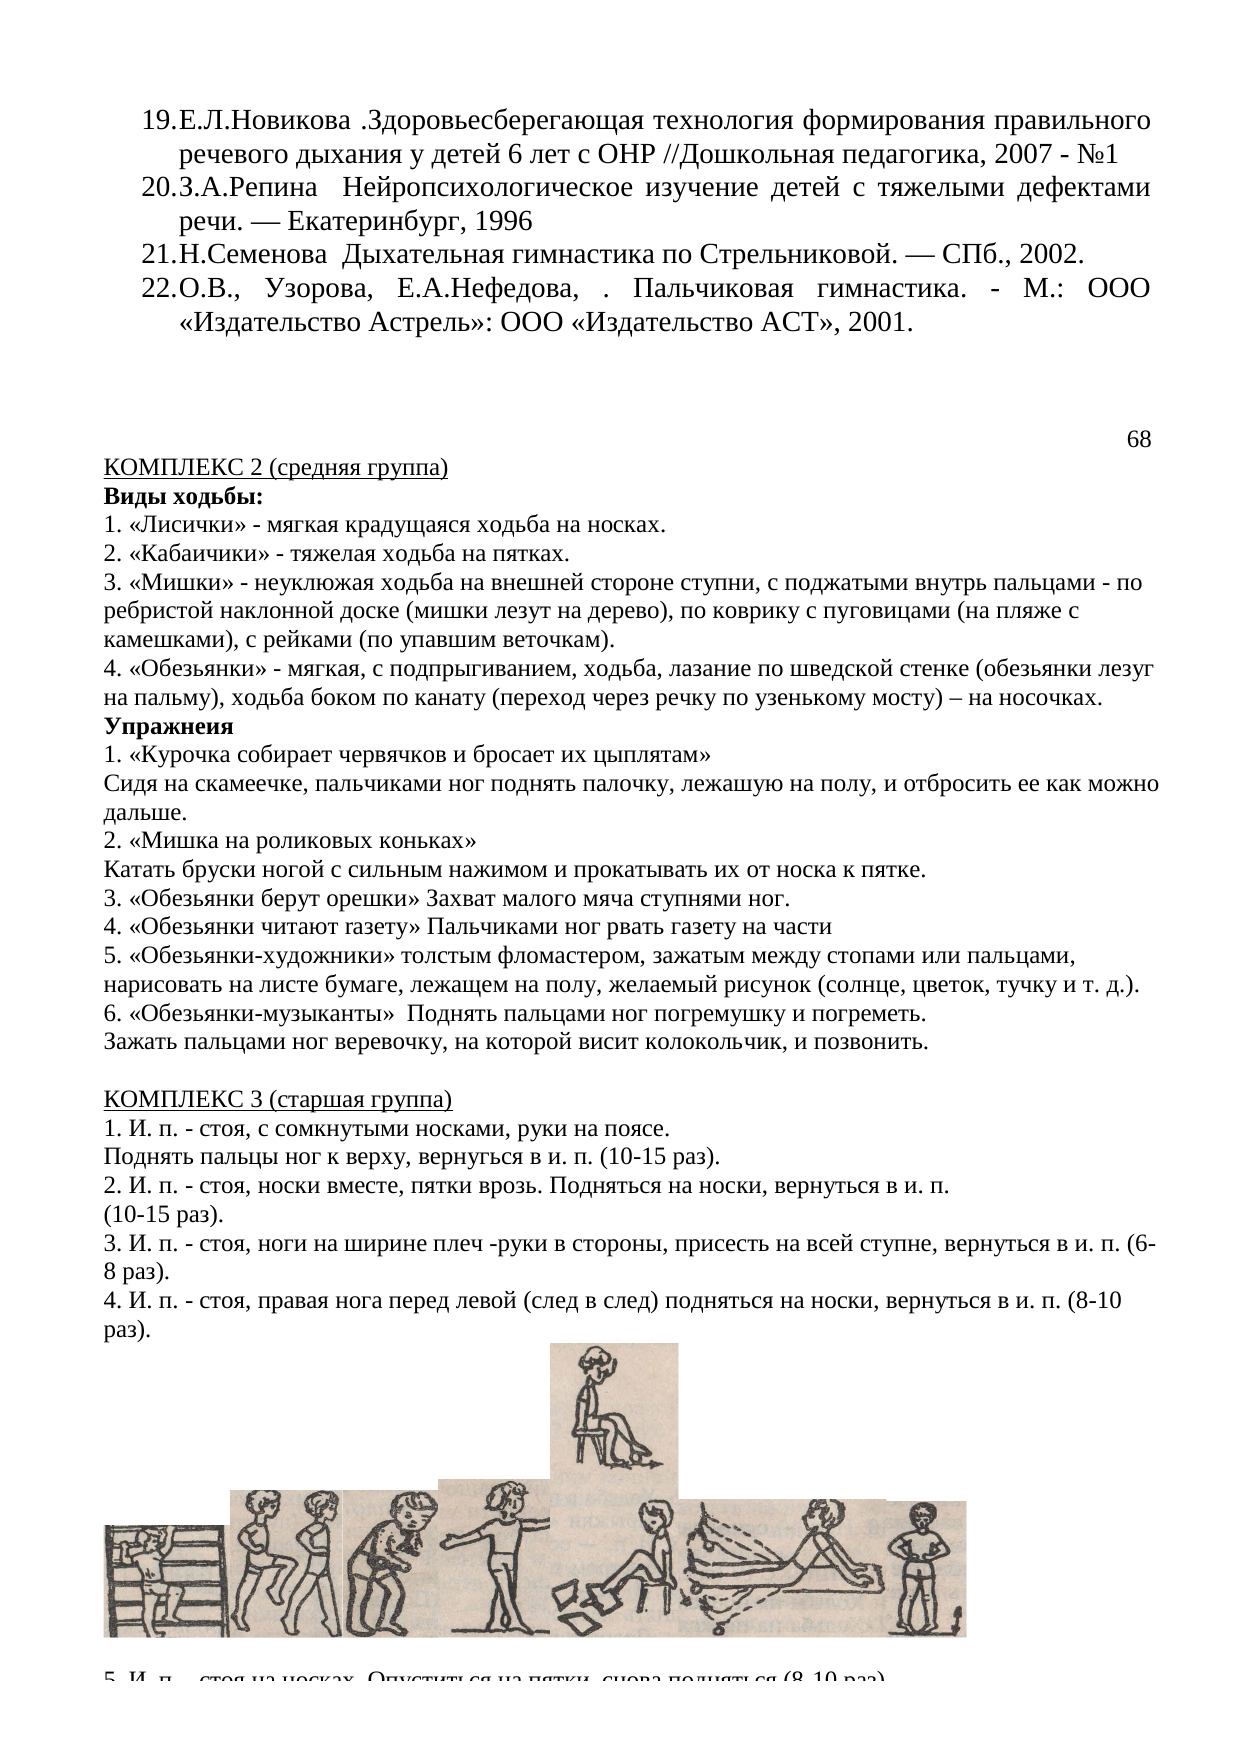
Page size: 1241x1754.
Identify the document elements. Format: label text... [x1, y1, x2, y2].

list Н.Семенова Дыхательная гимнастика по Стрельниковой. — СПб., 2002. [141, 237, 1152, 270]
list Е.Л.Новикова .Здоровьесберегающая технология формирования правильного речевого дыхания у детей 6 лет с ОНР //Дошкольная педагогика, 2007 - №1 [141, 102, 1152, 169]
list О.В., Узорова, Е.А.Нефедова, . Пальчиковая гимнастика. - М.: ООО «Издательство Астрель»: ООО «Издательство АСТ», 2001. [141, 270, 1152, 337]
list З.А.Репина Нейропсихологическое изучение детей с тяжелыми дефектами речи. — Екатеринбург, 1996 [141, 169, 1152, 237]
